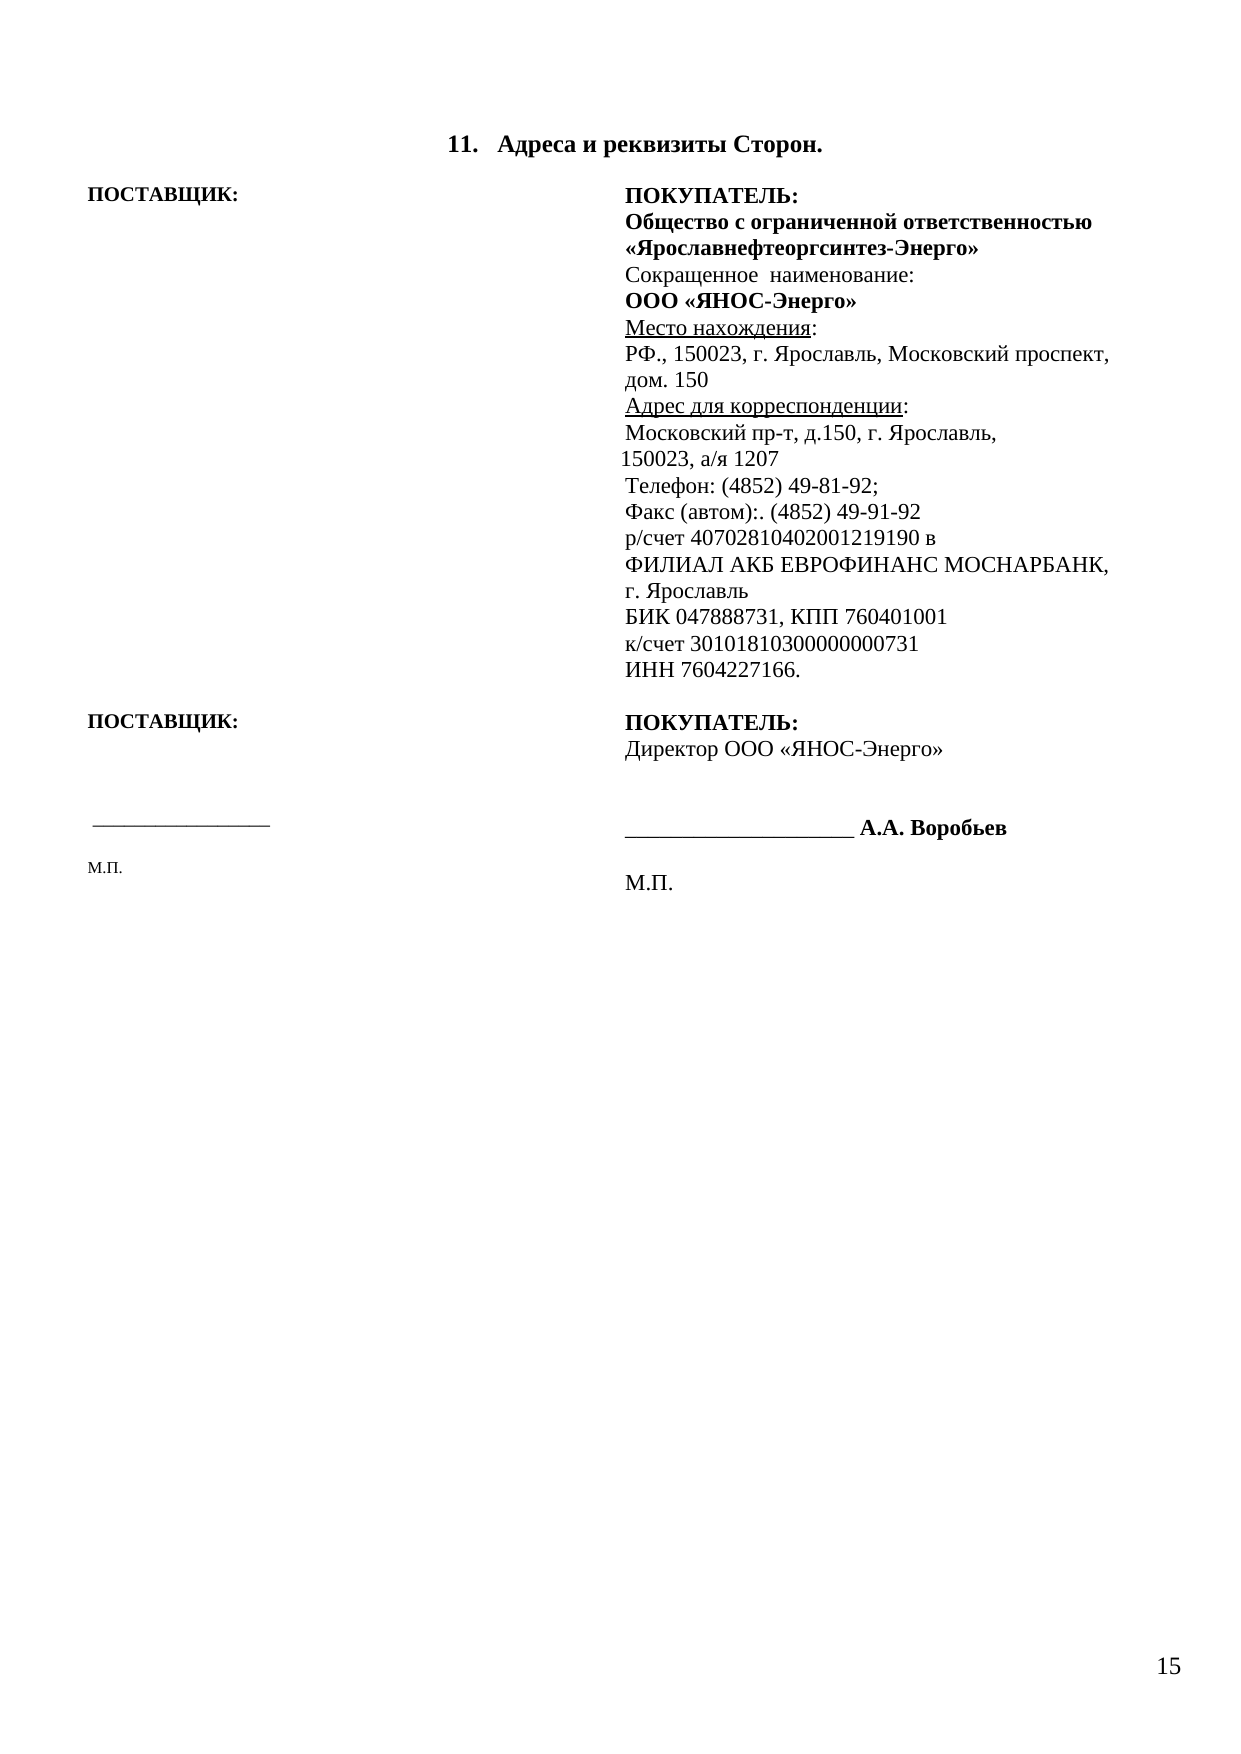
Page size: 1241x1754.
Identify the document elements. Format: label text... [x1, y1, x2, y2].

table_header ПОСТАВЩИК: [76, 182, 614, 709]
table_header ПОКУПАТЕЛЬ: Общество с ограниченной ответственностью «Ярославнефтеоргсинтез-Энерго» Сокращенное наименование: ООО «ЯНОС-Энерго» Место нахождения: РФ., 150023, г. Ярославль, Московский проспект, дом. 150 Адрес для корреспонденции: Московский пр-т, д.150, г. Ярославль, 150023, а/я 1207 Телефон: (4852) 49-81-92; Факс (автом):. (4852) 49-91-92 р/счет 40702810402001219190 в ФИЛИАЛ АКБ ЕВРОФИНАНС МОСНАРБАНК, г. Ярославль БИК 047888731, КПП 760401001 к/счет 30101810300000000731 ИНН 7604227166. [614, 182, 1151, 709]
table_cell ПОКУПАТЕЛЬ: Директор ООО «ЯНОС-Энерго» ____________________ А.А. Воробьев М.П. [614, 709, 1151, 1634]
table_cell ПОСТАВЩИК: _________________ М.П. [76, 709, 614, 1634]
text 11. Адреса и реквизиты Сторон. [89, 129, 1181, 158]
